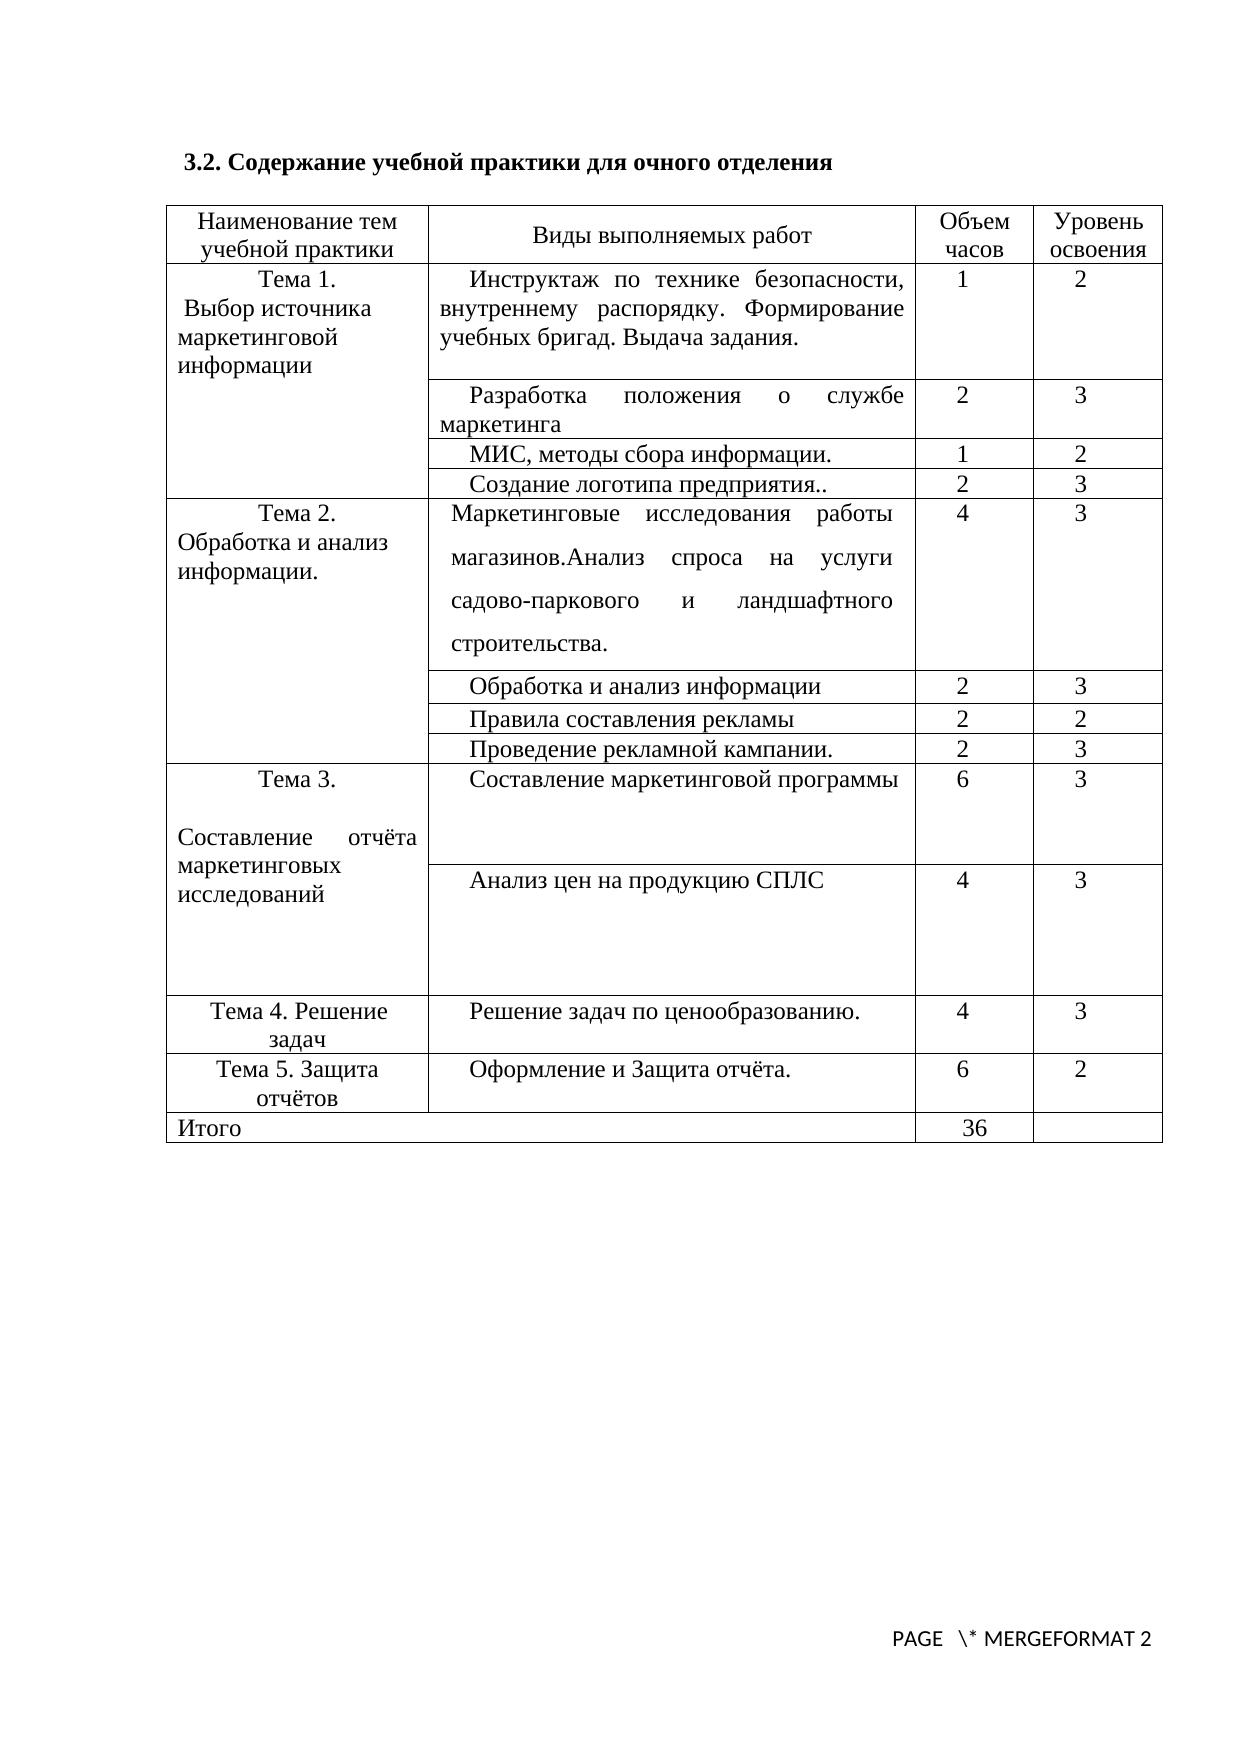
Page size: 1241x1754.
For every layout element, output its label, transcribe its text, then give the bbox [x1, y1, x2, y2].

table_cell 3 [1034, 380, 1162, 438]
table_cell 2 [1034, 704, 1162, 733]
table_cell 2 [1034, 439, 1162, 468]
table_cell Анализ цен на продукцию СПЛС [429, 865, 915, 995]
table_cell 1 [916, 264, 1033, 379]
table_cell 2 [916, 734, 1033, 763]
table_cell 2 [1034, 264, 1162, 379]
table_header Уровень освоения [1034, 206, 1162, 263]
table_cell 2 [1034, 1054, 1162, 1112]
table_cell Составление маркетинговой программы [429, 764, 915, 864]
table_cell [1034, 1113, 1162, 1142]
table_header Наименование тем учебной практики [167, 206, 428, 263]
table_cell 3 [1034, 499, 1162, 670]
table_cell Тема 5. Защита отчётов [167, 1054, 428, 1112]
table_cell Тема 1. Выбор источника маркетинговой информации [167, 264, 428, 497]
table_cell Правила составления рекламы [429, 704, 915, 733]
table_cell 2 [916, 469, 1033, 497]
table_cell Решение задач по ценообразованию. [429, 996, 915, 1053]
table_cell Оформление и Защита отчёта. [429, 1054, 915, 1112]
table_cell 36 [916, 1113, 1033, 1142]
table_cell Обработка и анализ информации [429, 671, 915, 703]
table_cell Итого [167, 1113, 915, 1142]
table_cell 4 [916, 499, 1033, 670]
table_cell Создание логотипа предприятия.. [429, 469, 915, 497]
table_cell 6 [916, 1054, 1033, 1112]
table_cell Тема 4. Решение задач [167, 996, 428, 1053]
table_cell 4 [916, 865, 1033, 995]
table_cell 3 [1034, 671, 1162, 703]
table_cell 3 [1034, 764, 1162, 864]
table_cell Инструктаж по технике безопасности, внутреннему распорядку. Формирование учебных бригад. Выдача задания. [429, 264, 915, 379]
table_cell 2 [916, 704, 1033, 733]
table_cell Проведение рекламной кампании. [429, 734, 915, 763]
table_cell 2 [916, 671, 1033, 703]
table_cell МИС, методы сбора информации. [429, 439, 915, 468]
table_header Виды выполняемых работ [429, 206, 915, 263]
table_cell Разработка положения о службе маркетинга [429, 380, 915, 438]
table_cell 2 [916, 380, 1033, 438]
table_header Объем часов [916, 206, 1033, 263]
table_cell 3 [1034, 469, 1162, 497]
table_cell 1 [916, 439, 1033, 468]
table_cell 6 [916, 764, 1033, 864]
table_cell Тема 3. Составление отчёта маркетинговых исследований [167, 764, 428, 995]
table_cell Тема 2. Обработка и анализ информации. [167, 499, 428, 763]
text 3.2. Содержание учебной практики для очного отделения [177, 147, 1152, 176]
table_cell 4 [916, 996, 1033, 1053]
table_cell 3 [1034, 996, 1162, 1053]
table_cell 3 [1034, 734, 1162, 763]
table_cell [429, 499, 915, 670]
table_cell 3 [1034, 865, 1162, 995]
